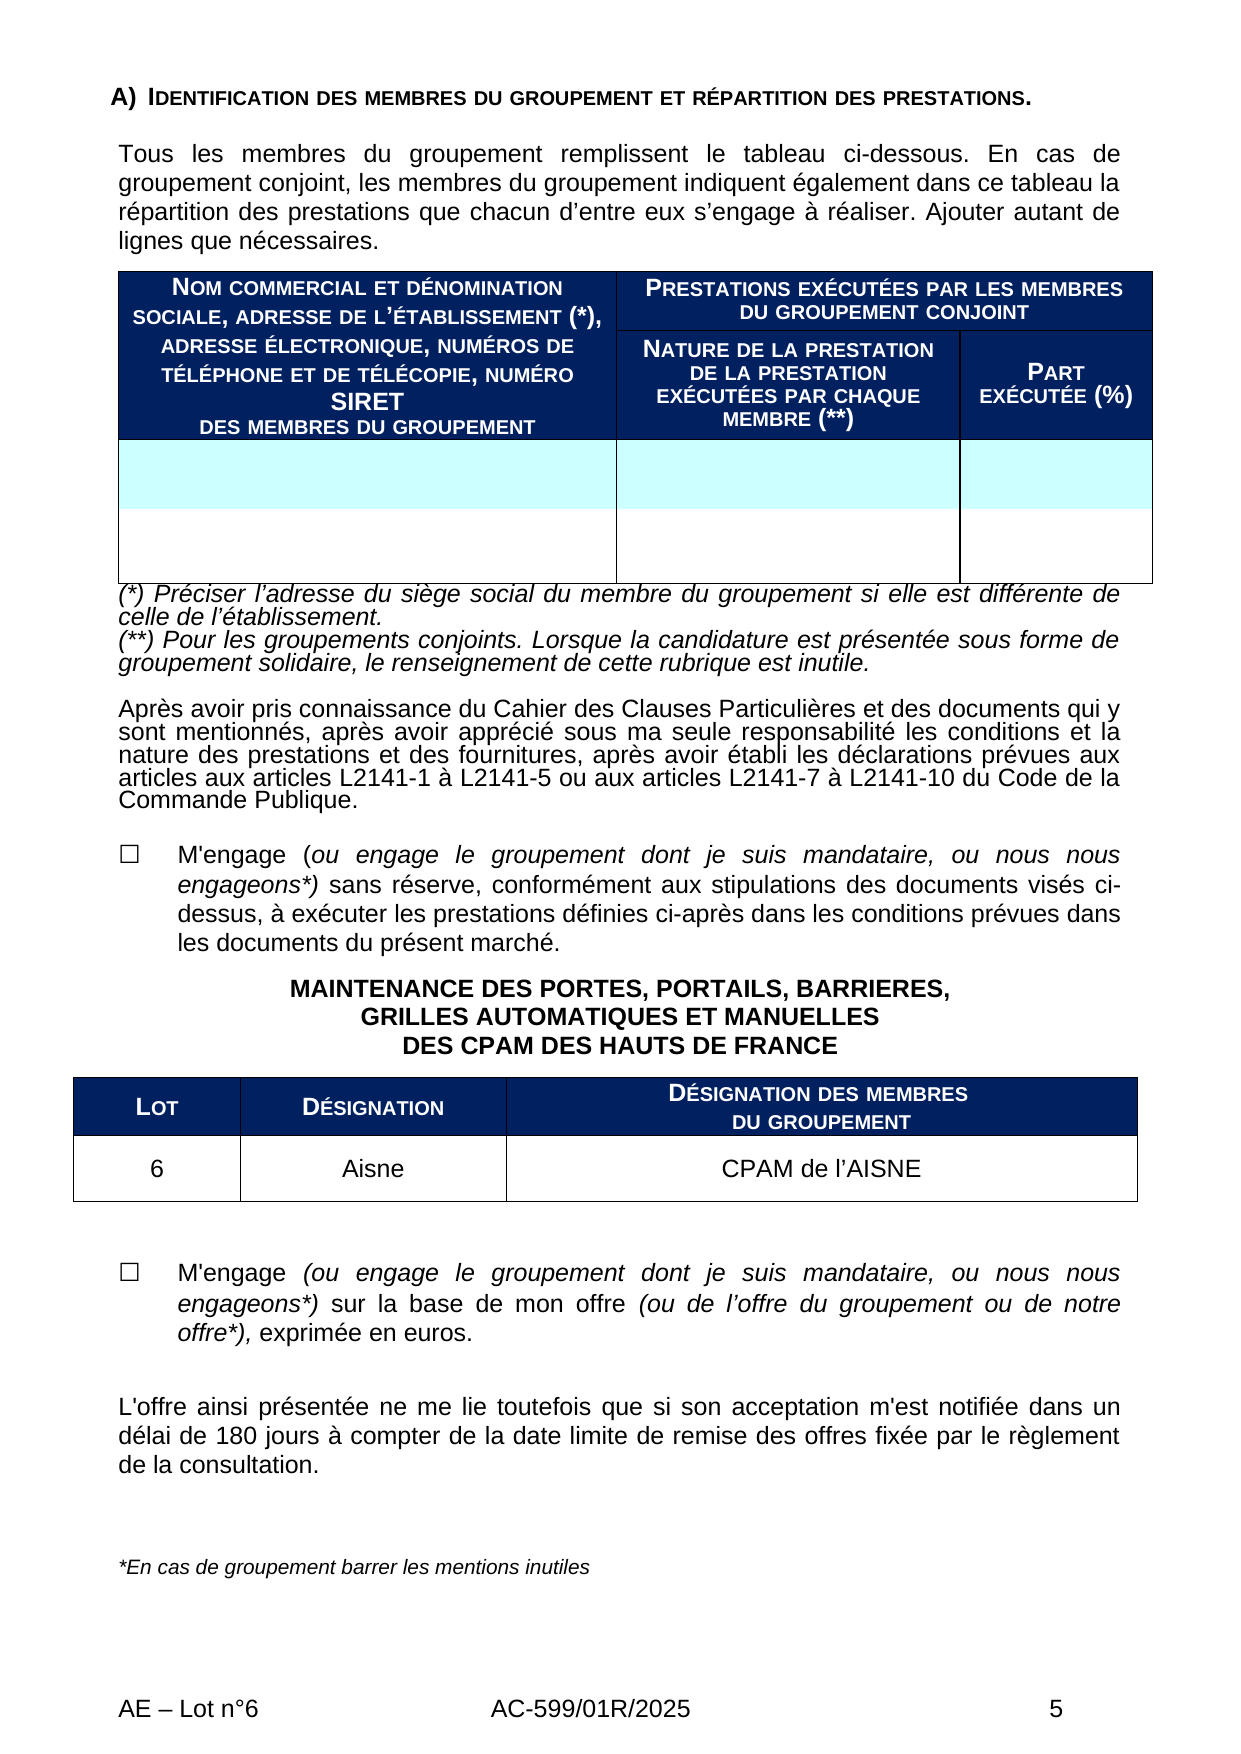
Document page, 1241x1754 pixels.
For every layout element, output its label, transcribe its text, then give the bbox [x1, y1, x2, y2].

text L'offre ainsi présentée ne me lie toutefois que si son acceptation m'est notifiée dans un délai de 180 jours à compter de la date limite de remise des offres fixée par le règlement de la consultation. [118, 1392, 1122, 1478]
text DES CPAM DES HAUTS DE FRANCE [118, 1031, 1122, 1060]
text M'engage (ou engage le groupement dont je suis mandataire, ou nous nous engageons*) sur la base de mon offre (ou de l’offre du groupement ou de notre offre*), exprimée en euros. [118, 1255, 1122, 1347]
table_header Nom commercial et dénomination sociale, adresse de l’établissement (*), adresse électronique, numéros de téléphone et de télécopie, numéro SIRET des membres du groupement [119, 272, 616, 439]
text *En cas de groupement barrer les mentions inutiles [118, 1555, 1122, 1579]
table_cell [961, 509, 1152, 583]
table_cell Part exécutée (%) [961, 331, 1152, 439]
text GRILLES AUTOMATIQUES ET MANUELLES [118, 1002, 1122, 1031]
table_cell [961, 440, 1152, 509]
table_cell [119, 440, 616, 509]
table_cell 6 [74, 1136, 240, 1201]
table_header Désignation des membres du groupement [507, 1078, 1137, 1135]
text Tous les membres du groupement remplissent le tableau ci-dessous. En cas de groupement conjoint, les membres du groupement indiquent également dans ce tableau la répartition des prestations que chacun d’entre eux s’engage à réaliser. Ajouter autant de lignes que nécessaires. [118, 139, 1122, 254]
table_cell [617, 440, 959, 509]
table_cell [119, 509, 616, 583]
table_header Lot [74, 1078, 240, 1135]
table_header Désignation [241, 1078, 506, 1135]
table_header Prestations exécutées par les membres du groupement conjoint [617, 272, 1152, 330]
table_cell Nature de la prestation de la prestation exécutées par chaque membre (**) [617, 331, 959, 439]
text MAINTENANCE DES PORTES, PORTAILS, BARRIERES, [118, 973, 1122, 1002]
text Après avoir pris connaissance du Cahier des Clauses Particulières et des documents qui y sont mentionnés, après avoir apprécié sous ma seule responsabilité les conditions et la nature des prestations et des fournitures, après avoir établi les déclarations prévues aux articles aux articles L2141-1 à L2141-5 ou aux articles L2141-7 à L2141-10 du Code de la Commande Publique. [118, 699, 1122, 813]
table_cell Aisne [241, 1136, 506, 1201]
text (**) Pour les groupements conjoints. Lorsque la candidature est présentée sous forme de groupement solidaire, le renseignement de cette rubrique est inutile. [118, 630, 1122, 676]
text (*) Préciser l’adresse du siège social du membre du groupement si elle est différente de celle de l’établissement. [118, 584, 1122, 630]
table_cell CPAM de l’AISNE [507, 1136, 1137, 1201]
table_cell [617, 509, 959, 583]
table_header Identification des membres du groupement et répartition des prestations. [103, 82, 1196, 139]
text M'engage (ou engage le groupement dont je suis mandataire, ou nous nous engageons*) sans réserve, conformément aux stipulations des documents visés ci-dessus, à exécuter les prestations définies ci-après dans les conditions prévues dans les documents du présent marché. [118, 836, 1122, 957]
